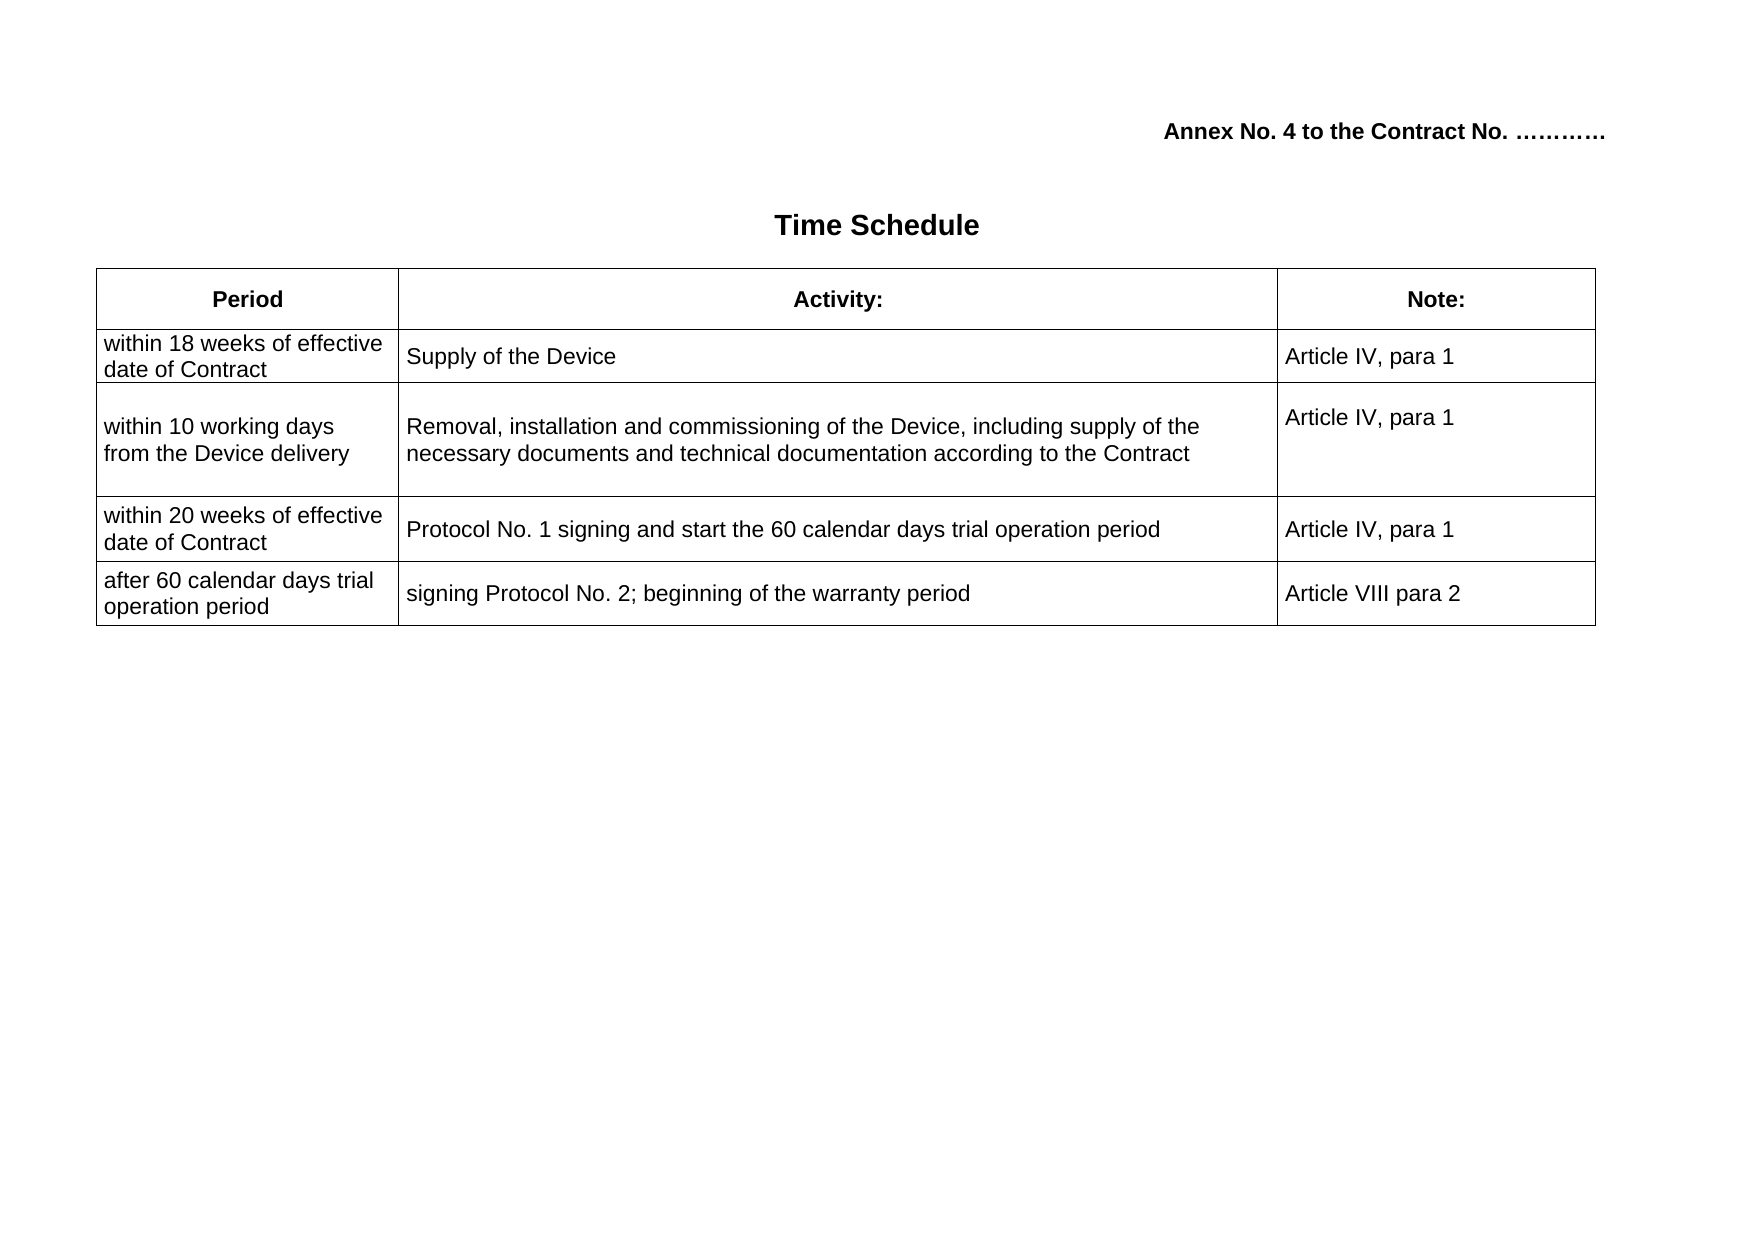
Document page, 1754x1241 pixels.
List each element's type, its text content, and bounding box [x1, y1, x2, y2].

table_header Note: [1278, 269, 1595, 328]
table_cell Article IV, para 1 [1278, 330, 1595, 382]
table_cell Supply of the Device [399, 330, 1277, 382]
table_cell within 18 weeks of effective date of Contract [97, 330, 398, 382]
table_cell Protocol No. 1 signing and start the 60 calendar days trial operation period [399, 497, 1277, 561]
table_cell Article VIII para 2 [1278, 562, 1595, 625]
table_header Activity: [399, 269, 1277, 328]
table_cell within 10 working days from the Device delivery [97, 383, 398, 496]
table_cell after 60 calendar days trial operation period [97, 562, 398, 625]
text Time Schedule [148, 208, 1606, 242]
table_header Period [97, 269, 398, 328]
table_cell within 20 weeks of effective date of Contract [97, 497, 398, 561]
table_cell signing Protocol No. 2; beginning of the warranty period [399, 562, 1277, 625]
table_cell [1278, 451, 1595, 496]
text Annex No. 4 to the Contract No. ………… [148, 118, 1606, 144]
table_cell Article IV, para 1 [1278, 497, 1595, 561]
table_cell Removal, installation and commissioning of the Device, including supply of the necessary documents and technical documentation according to the Contract [399, 383, 1277, 496]
table_cell Article IV, para 1 [1278, 383, 1595, 451]
